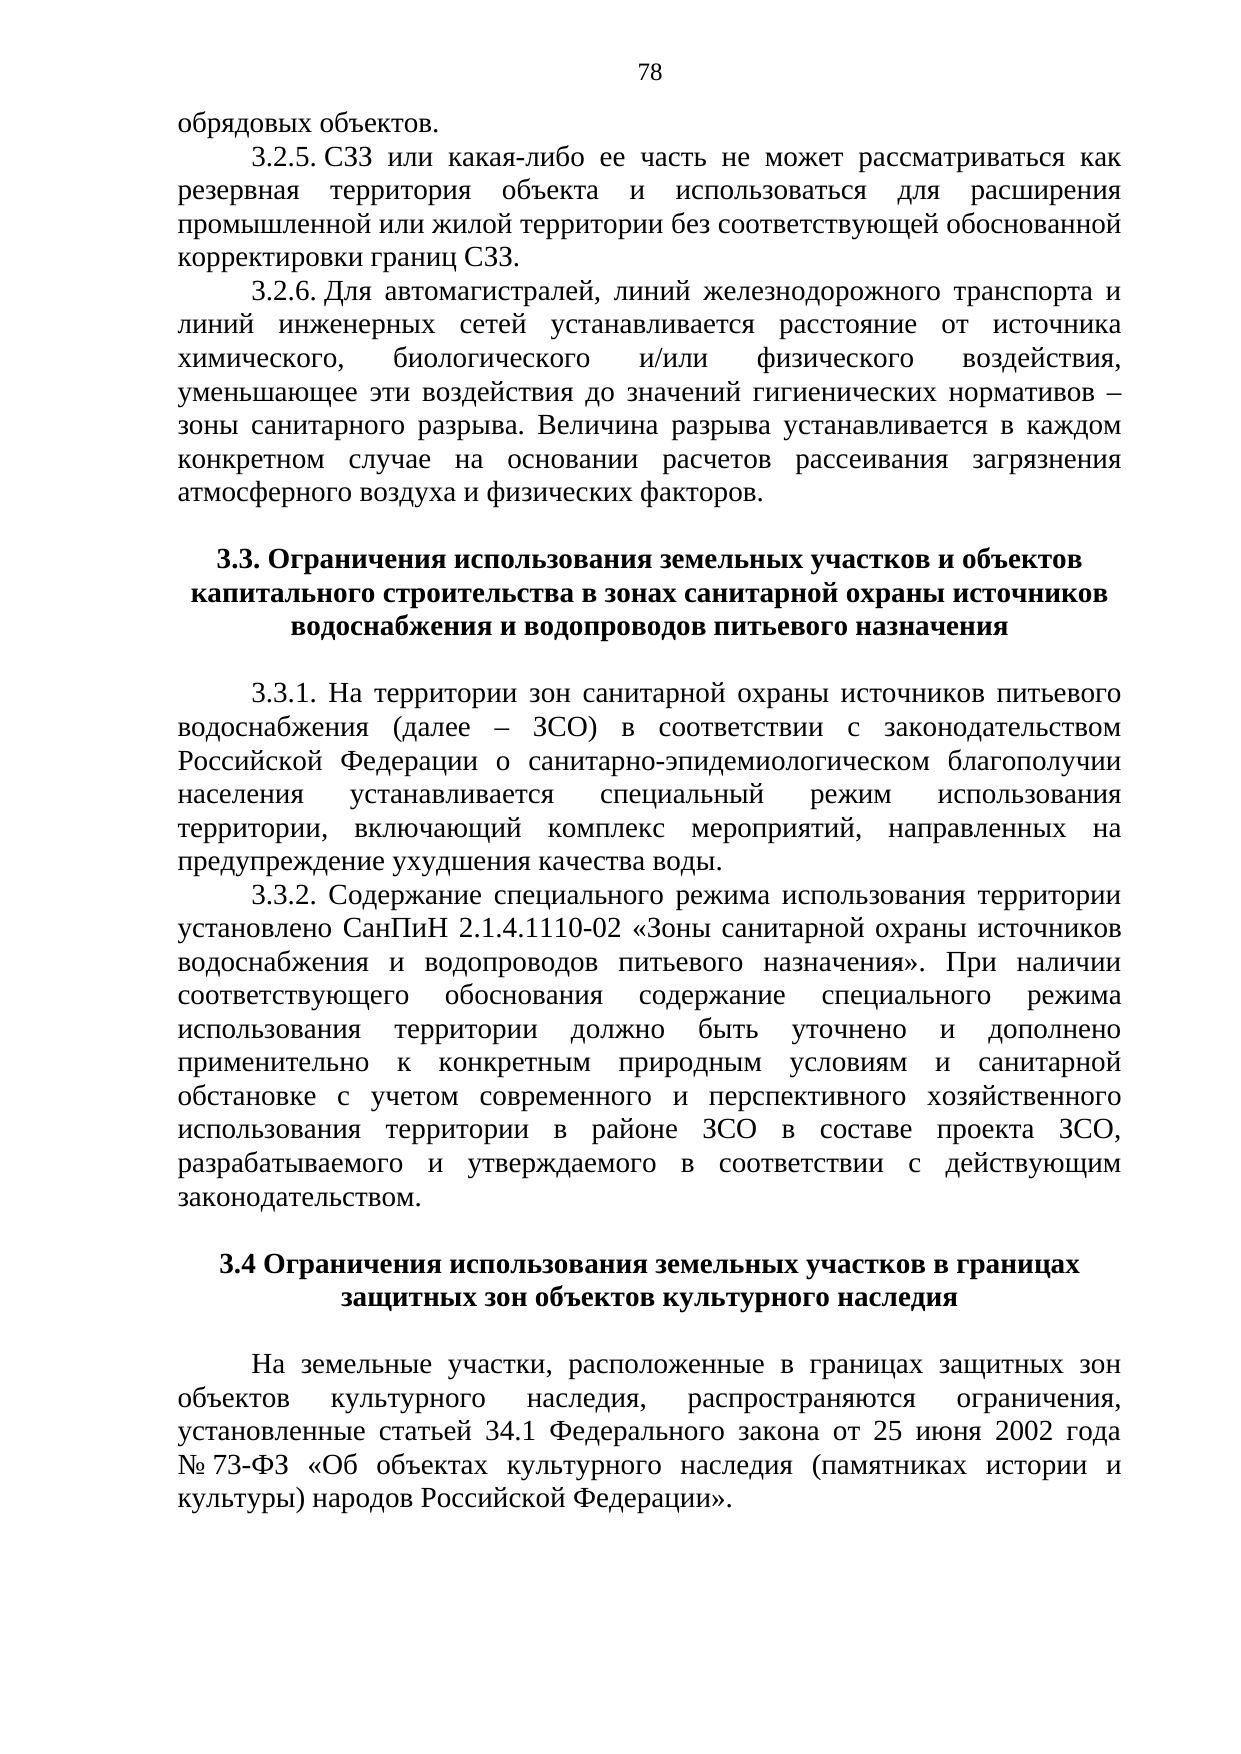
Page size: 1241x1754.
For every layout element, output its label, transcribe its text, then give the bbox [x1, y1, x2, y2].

text 3.2.5. СЗЗ или какая-либо ее часть не может рассматриваться как резервная территория объекта и использоваться для расширения промышленной или жилой территории без соответствующей обоснованной корректировки границ СЗЗ. [177, 139, 1122, 273]
text 3.3.2. Содержание специального режима использования территории установлено СанПиН 2.1.4.1110-02 «Зоны санитарной охраны источников водоснабжения и водопроводов питьевого назначения». При наличии соответствующего обоснования содержание специального режима использования территории должно быть уточнено и дополнено применительно к конкретным природным условиям и санитарной обстановке с учетом современного и перспективного хозяйственного использования территории в районе ЗСО в составе проекта ЗСО, разрабатываемого и утверждаемого в соответствии с действующим законодательством. [177, 877, 1122, 1212]
text 3.3.1. На территории зон санитарной охраны источников питьевого водоснабжения (далее – ЗСО) в соответствии с законодательством Российской Федерации о санитарно-эпидемиологическом благополучии населения устанавливается специальный режим использования территории, включающий комплекс мероприятий, направленных на предупреждение ухудшения качества воды. [177, 676, 1122, 877]
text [177, 105, 1122, 139]
text 3.4 Ограничения использования земельных участков в границах защитных зон объектов культурного наследия [177, 1246, 1122, 1313]
text 3.2.6. Для автомагистралей, линий железнодорожного транспорта и линий инженерных сетей устанавливается расстояние от источника химического, биологического и/или физического воздействия, уменьшающее эти воздействия до значений гигиенических нормативов – зоны санитарного разрыва. Величина разрыва устанавливается в каждом конкретном случае на основании расчетов рассеивания загрязнения атмосферного воздуха и физических факторов. [177, 273, 1122, 508]
text На земельные участки, расположенные в границах защитных зон объектов культурного наследия, распространяются ограничения, установленные статьей 34.1 Федерального закона от 25 июня 2002 года № 73-ФЗ «Об объектах культурного наследия (памятниках истории и культуры) народов Российской Федерации». [177, 1346, 1122, 1514]
text 3.3. Ограничения использования земельных участков и объектов капитального строительства в зонах санитарной охраны источников водоснабжения и водопроводов питьевого назначения [177, 541, 1122, 642]
